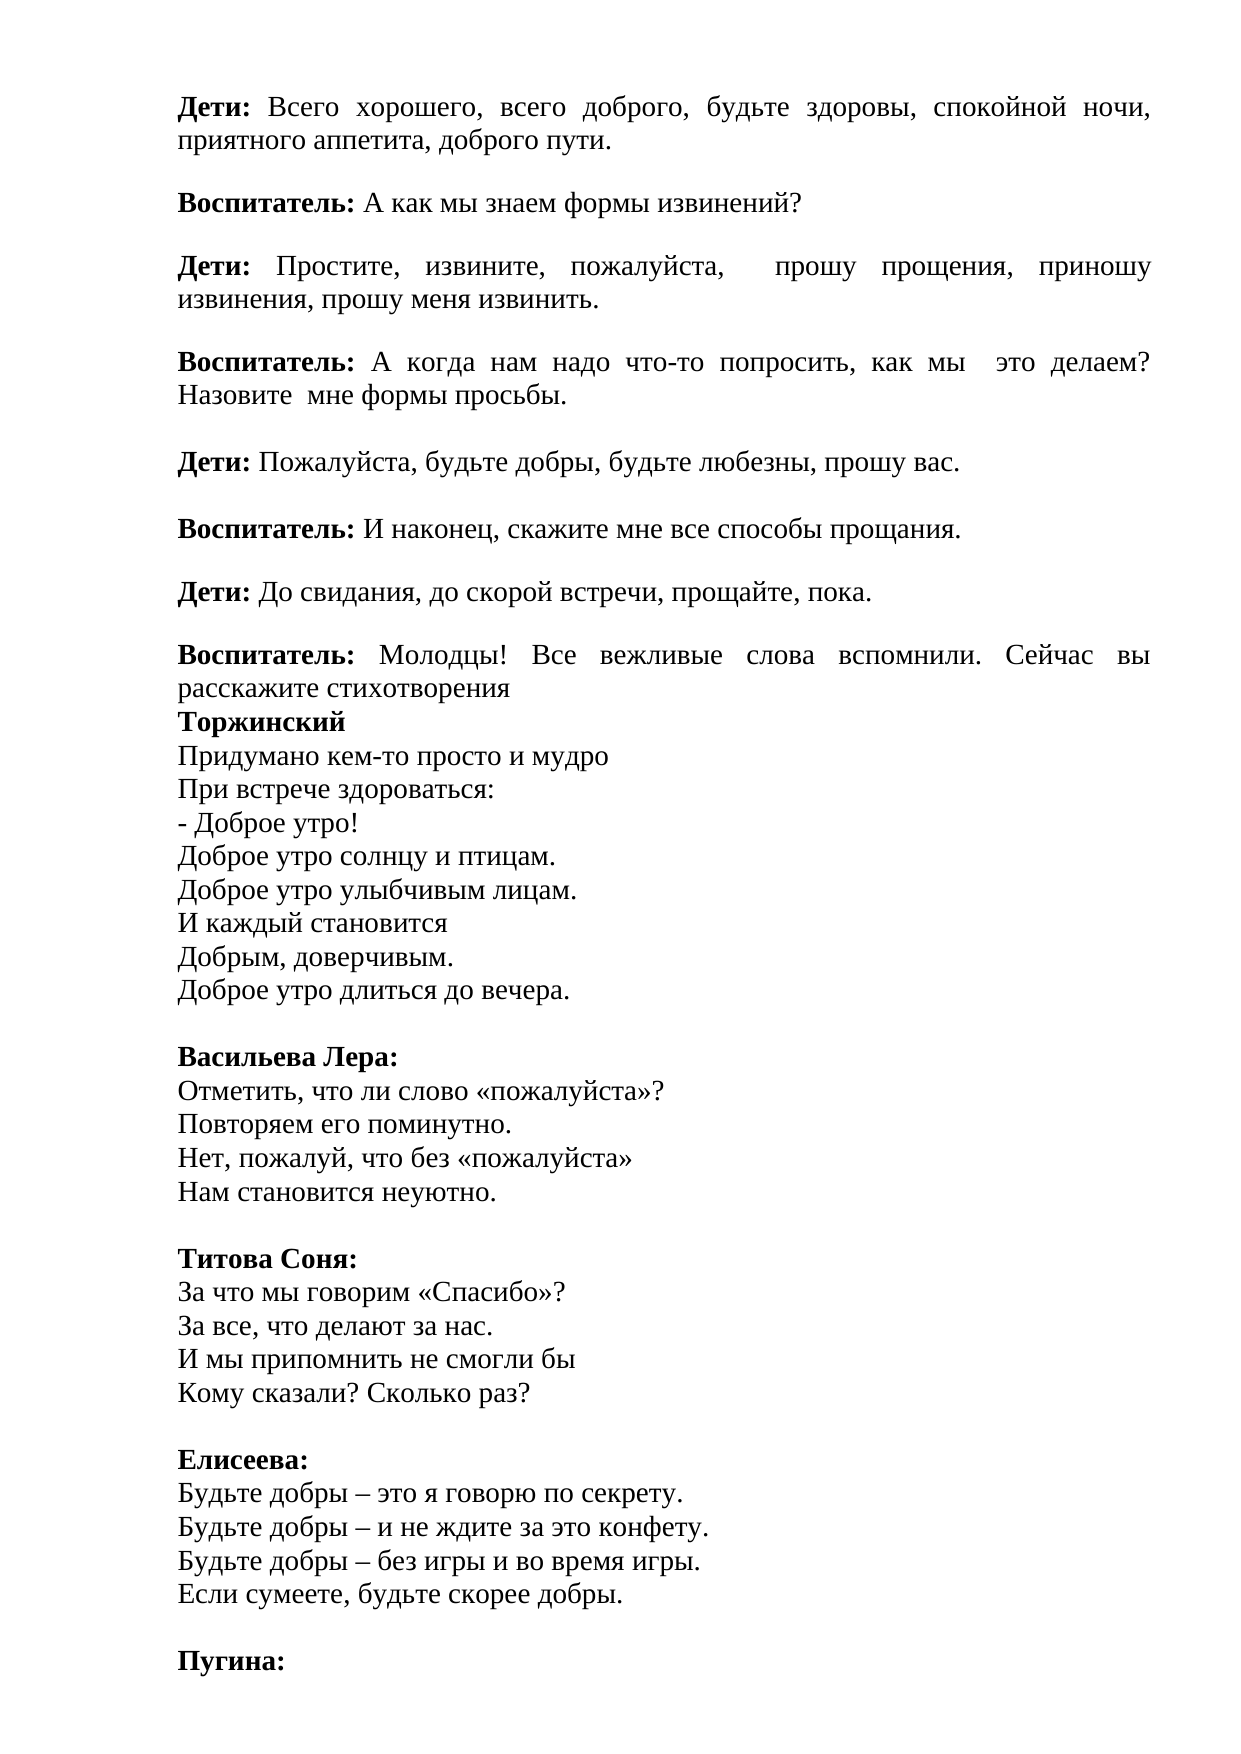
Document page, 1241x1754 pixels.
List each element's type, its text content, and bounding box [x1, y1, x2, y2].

text Воспитатель: И наконец, скажите мне все способы прощания. [177, 512, 1152, 545]
text Отметить, что ли слово «пожалуйста»? [177, 1073, 1152, 1107]
text Дети: Простите, извините, пожалуйста, прошу прощения, приношу извинения, прошу меня извинить. [177, 248, 1152, 315]
text Пугина: [177, 1643, 1152, 1677]
text Кому сказали? Сколько раз? [177, 1375, 1152, 1408]
text - Доброе утро! [177, 805, 1152, 838]
text Будьте добры – и не ждите за это конфету. [177, 1509, 1152, 1543]
text Придумано кем-то просто и мудро [177, 738, 1152, 771]
text Дети: Всего хорошего, всего доброго, будьте здоровы, спокойной ночи, приятного аппетита, доброго пути. [177, 89, 1152, 156]
text Дети: Пожалуйста, будьте добры, будьте любезны, прошу вас. [177, 444, 1152, 478]
text Будьте добры – это я говорю по секрету. [177, 1476, 1152, 1509]
text Титова Соня: [177, 1241, 1152, 1274]
text За все, что делают за нас. [177, 1308, 1152, 1341]
text За что мы говорим «Спасибо»? [177, 1274, 1152, 1308]
text Дети: До свидания, до скорой встречи, прощайте, пока. [177, 574, 1152, 608]
text Нет, пожалуй, что без «пожалуйста» [177, 1140, 1152, 1174]
text И каждый становится [177, 905, 1152, 939]
text Нам становится неуютно. [177, 1174, 1152, 1207]
text Добрым, доверчивым. [177, 939, 1152, 972]
text И мы припомнить не смогли бы [177, 1341, 1152, 1375]
text Будьте добры – без игры и во время игры. [177, 1543, 1152, 1576]
text Елисеева: [177, 1442, 1152, 1476]
text Воспитатель: Молодцы! Все вежливые слова вспомнили. Сейчас вы расскажите стихотворения [177, 637, 1152, 704]
text Повторяем его поминутно. [177, 1107, 1152, 1140]
text Если сумеете, будьте скорее добры. [177, 1576, 1152, 1610]
text Доброе утро улыбчивым лицам. [177, 872, 1152, 905]
text При встрече здороваться: [177, 771, 1152, 805]
text Доброе утро солнцу и птицам. [177, 838, 1152, 872]
text Васильева Лера: [177, 1039, 1152, 1073]
text Торжинский [177, 704, 1152, 738]
text Воспитатель: А когда нам надо что-то попросить, как мы это делаем? Назовите мне формы просьбы. [177, 344, 1152, 411]
text Воспитатель: А как мы знаем формы извинений? [177, 185, 1152, 218]
text Доброе утро длиться до вечера. [177, 972, 1152, 1006]
